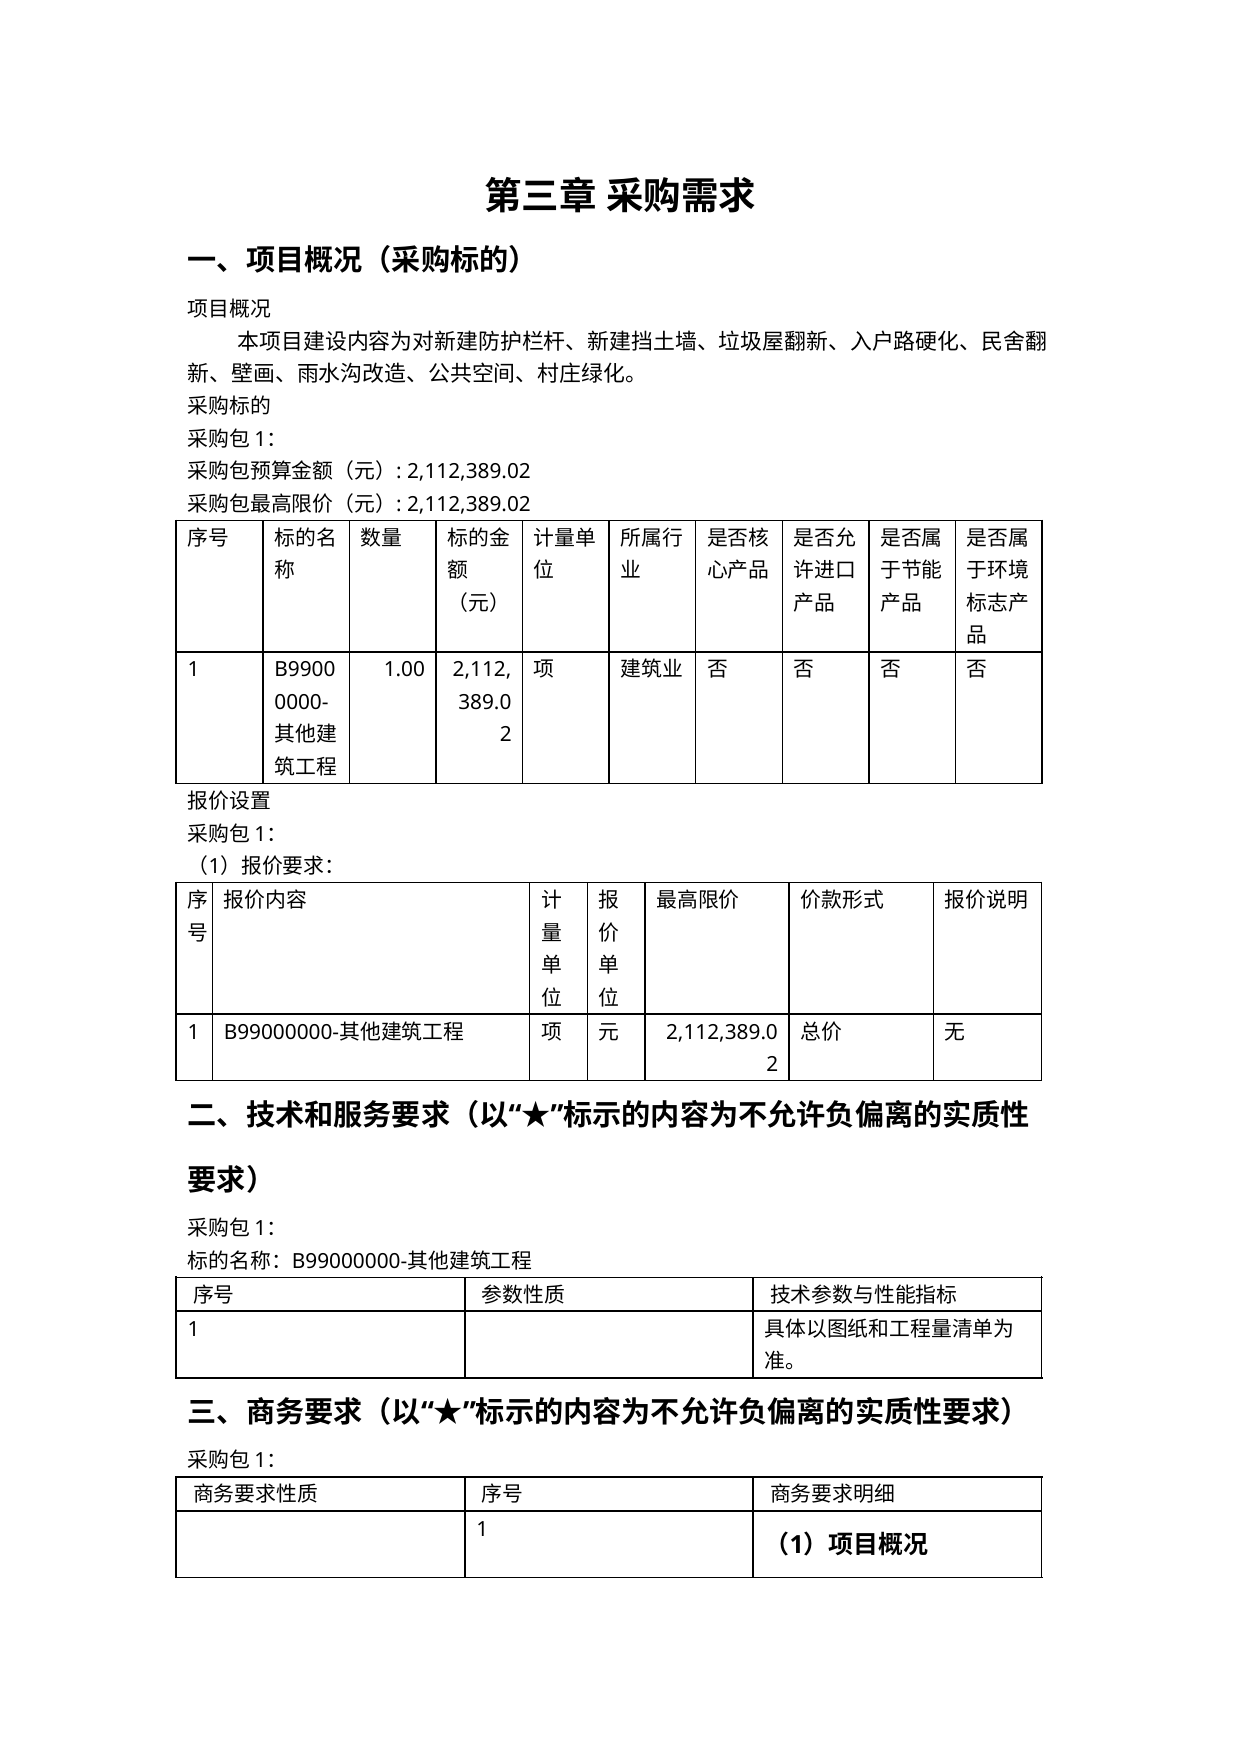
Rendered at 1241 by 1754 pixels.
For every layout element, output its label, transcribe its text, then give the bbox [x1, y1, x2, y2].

table_cell 建筑业 [610, 653, 695, 783]
text 标的名称：B99000000-其他建筑工程 [187, 1244, 1053, 1276]
table_cell 否 [696, 653, 782, 783]
table_cell 1 [466, 1512, 752, 1577]
text 本项目建设内容为对新建防护栏杆、新建挡土墙、垃圾屋翻新、入户路硬化、民舍翻新、壁画、雨水沟改造、公共空间、村庄绿化。 [187, 324, 1053, 389]
table_header 参数性质 [466, 1278, 752, 1310]
table_header 最高限价 [646, 883, 788, 1013]
table_header 标的金额 （元） [437, 521, 522, 651]
table_cell 否 [956, 653, 1041, 783]
table_cell 项 [530, 1015, 587, 1080]
table_header 价款形式 [790, 883, 933, 1013]
table_header 数量 [350, 521, 435, 651]
text 采购包最高限价（元）: 2,112,389.02 [187, 487, 1053, 519]
text 二、技术和服务要求（以“★”标示的内容为不允许负偏离的实质性要求） [187, 1081, 1053, 1211]
table_header 序号 [177, 883, 212, 1013]
table_cell [466, 1312, 752, 1377]
table_cell 无 [934, 1015, 1041, 1080]
table_header 所属行业 [610, 521, 695, 651]
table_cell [754, 1512, 1041, 1577]
text 采购包1： [187, 1211, 1053, 1244]
table_cell 2,112,389.02 [437, 653, 522, 783]
table_cell 否 [783, 653, 868, 783]
text 报价设置 [187, 784, 1053, 817]
table_cell 元 [588, 1015, 644, 1080]
table_header 是否核心产品 [696, 521, 782, 651]
table_cell 2,112,389.02 [646, 1015, 788, 1080]
table_header 标的名称 [264, 521, 349, 651]
table_header 报价说明 [934, 883, 1041, 1013]
table_header 序号 [466, 1478, 752, 1510]
table_cell 总价 [790, 1015, 933, 1080]
table_header 序号 [177, 521, 262, 651]
table_header 技术参数与性能指标 [754, 1278, 1041, 1310]
table_header 序号 [177, 1278, 464, 1310]
text 采购包1： [187, 422, 1053, 454]
table_header 商务要求性质 [177, 1478, 464, 1510]
text 采购包1： [187, 817, 1053, 849]
text 三、商务要求（以“★”标示的内容为不允许负偏离的实质性要求） [187, 1378, 1053, 1443]
table_cell 1 [177, 1015, 212, 1080]
table_cell 具体以图纸和工程量清单为准。 [754, 1312, 1041, 1377]
text 一、项目概况（采购标的） [187, 227, 1053, 292]
text 采购包1： [187, 1443, 1053, 1476]
table_cell [177, 1512, 464, 1577]
text 采购标的 [187, 389, 1053, 422]
table_cell 1 [177, 1312, 464, 1377]
text 第三章 采购需求 [187, 162, 1053, 227]
table_header 商务要求明细 [754, 1478, 1041, 1510]
table_header 报价单位 [588, 883, 644, 1013]
table_cell 1 [177, 653, 262, 783]
table_cell 项 [523, 653, 608, 783]
table_cell 1.00 [350, 653, 435, 783]
text 项目概况 [187, 292, 1053, 324]
table_cell B99000000-其他建筑工程 [264, 653, 349, 783]
table_header 是否属于环境标志产品 [956, 521, 1041, 651]
table_header 是否属于节能产品 [870, 521, 955, 651]
table_header 计量单位 [523, 521, 608, 651]
table_cell B99000000-其他建筑工程 [213, 1015, 529, 1080]
table_header 计量单位 [530, 883, 587, 1013]
text （1）报价要求： [187, 849, 1053, 882]
table_header 报价内容 [213, 883, 529, 1013]
table_header 是否允许进口产品 [783, 521, 868, 651]
table_cell 否 [870, 653, 955, 783]
text 采购包预算金额（元）: 2,112,389.02 [187, 454, 1053, 487]
